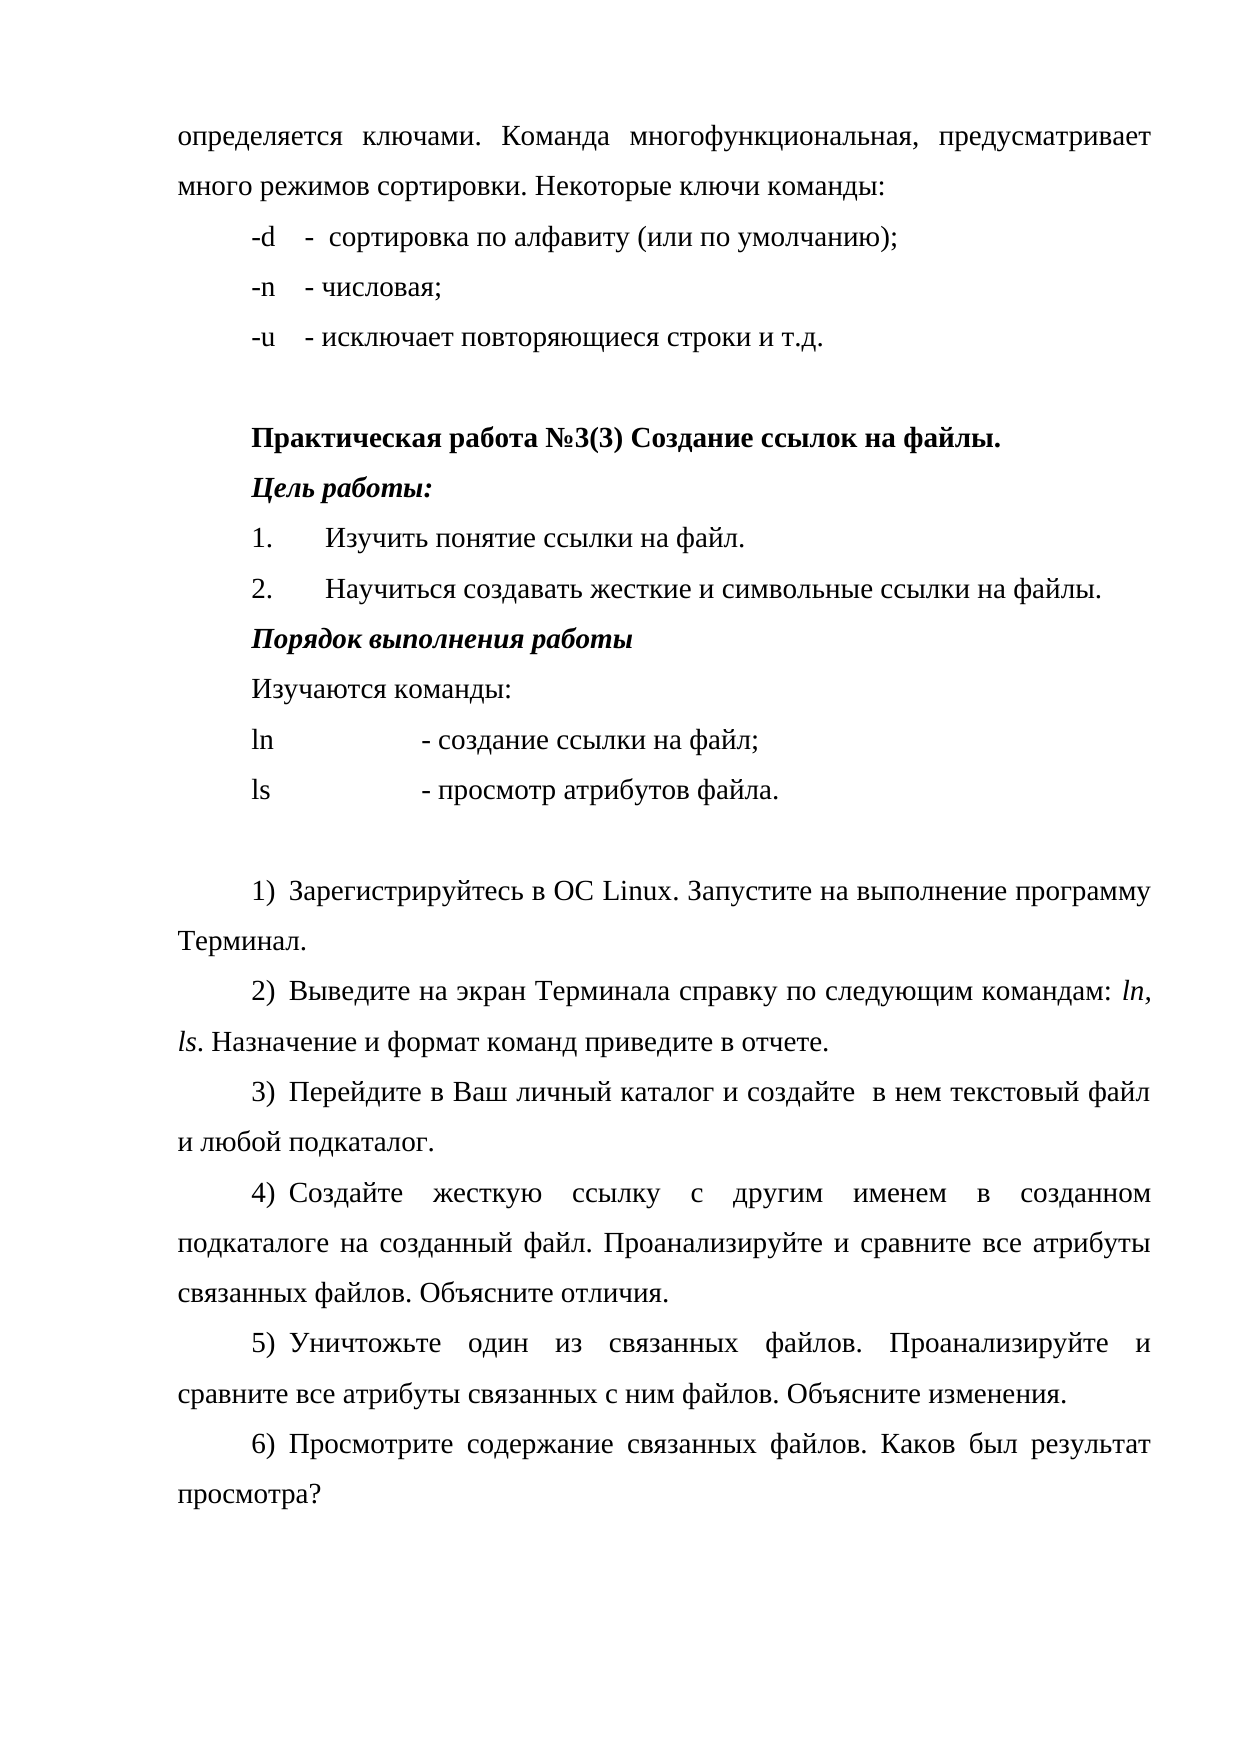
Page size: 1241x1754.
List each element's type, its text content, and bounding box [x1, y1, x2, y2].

subtitle Порядок выполнения работы [177, 621, 1152, 655]
list Выведите на экран Терминала справку по следующим командам: ln, ls. Назначение и формат команд приведите в отчете. [177, 973, 1152, 1057]
list Перейдите в Ваш личный каталог и создайте в нем текстовый файл и любой подкаталог. [177, 1074, 1152, 1158]
text ln - создание ссылки на файл; [177, 722, 1152, 755]
list Изучить понятие ссылки на файл. [177, 521, 1152, 554]
list Создайте жесткую ссылку с другим именем в созданном подкаталоге на созданный файл. Проанализируйте и сравните все атрибуты связанных файлов. Объясните отличия. [177, 1175, 1152, 1309]
text -u - исключает повторяющиеся строки и т.д. [177, 319, 1152, 353]
list Просмотрите содержание связанных файлов. Каков был результат просмотра? [177, 1426, 1152, 1510]
text ls - просмотр атрибутов файла. [177, 772, 1152, 806]
text -d - сортировка по алфавиту (или по умолчанию); [177, 219, 1152, 252]
text Изучаются команды: [177, 672, 1152, 705]
list Уничтожьте один из связанных файлов. Проанализируйте и сравните все атрибуты связанных с ним файлов. Объясните изменения. [177, 1326, 1152, 1409]
list Зарегистрируйтесь в ОС Linux. Запустите на выполнение программу Терминал. [177, 873, 1152, 957]
list Научиться создавать жесткие и символьные ссылки на файлы. [177, 571, 1152, 604]
text -n - числовая; [177, 269, 1152, 303]
subtitle Цель работы: [177, 470, 1152, 504]
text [177, 118, 1152, 202]
subtitle Практическая работа №3(3) Создание ссылок на файлы. [177, 420, 1152, 453]
